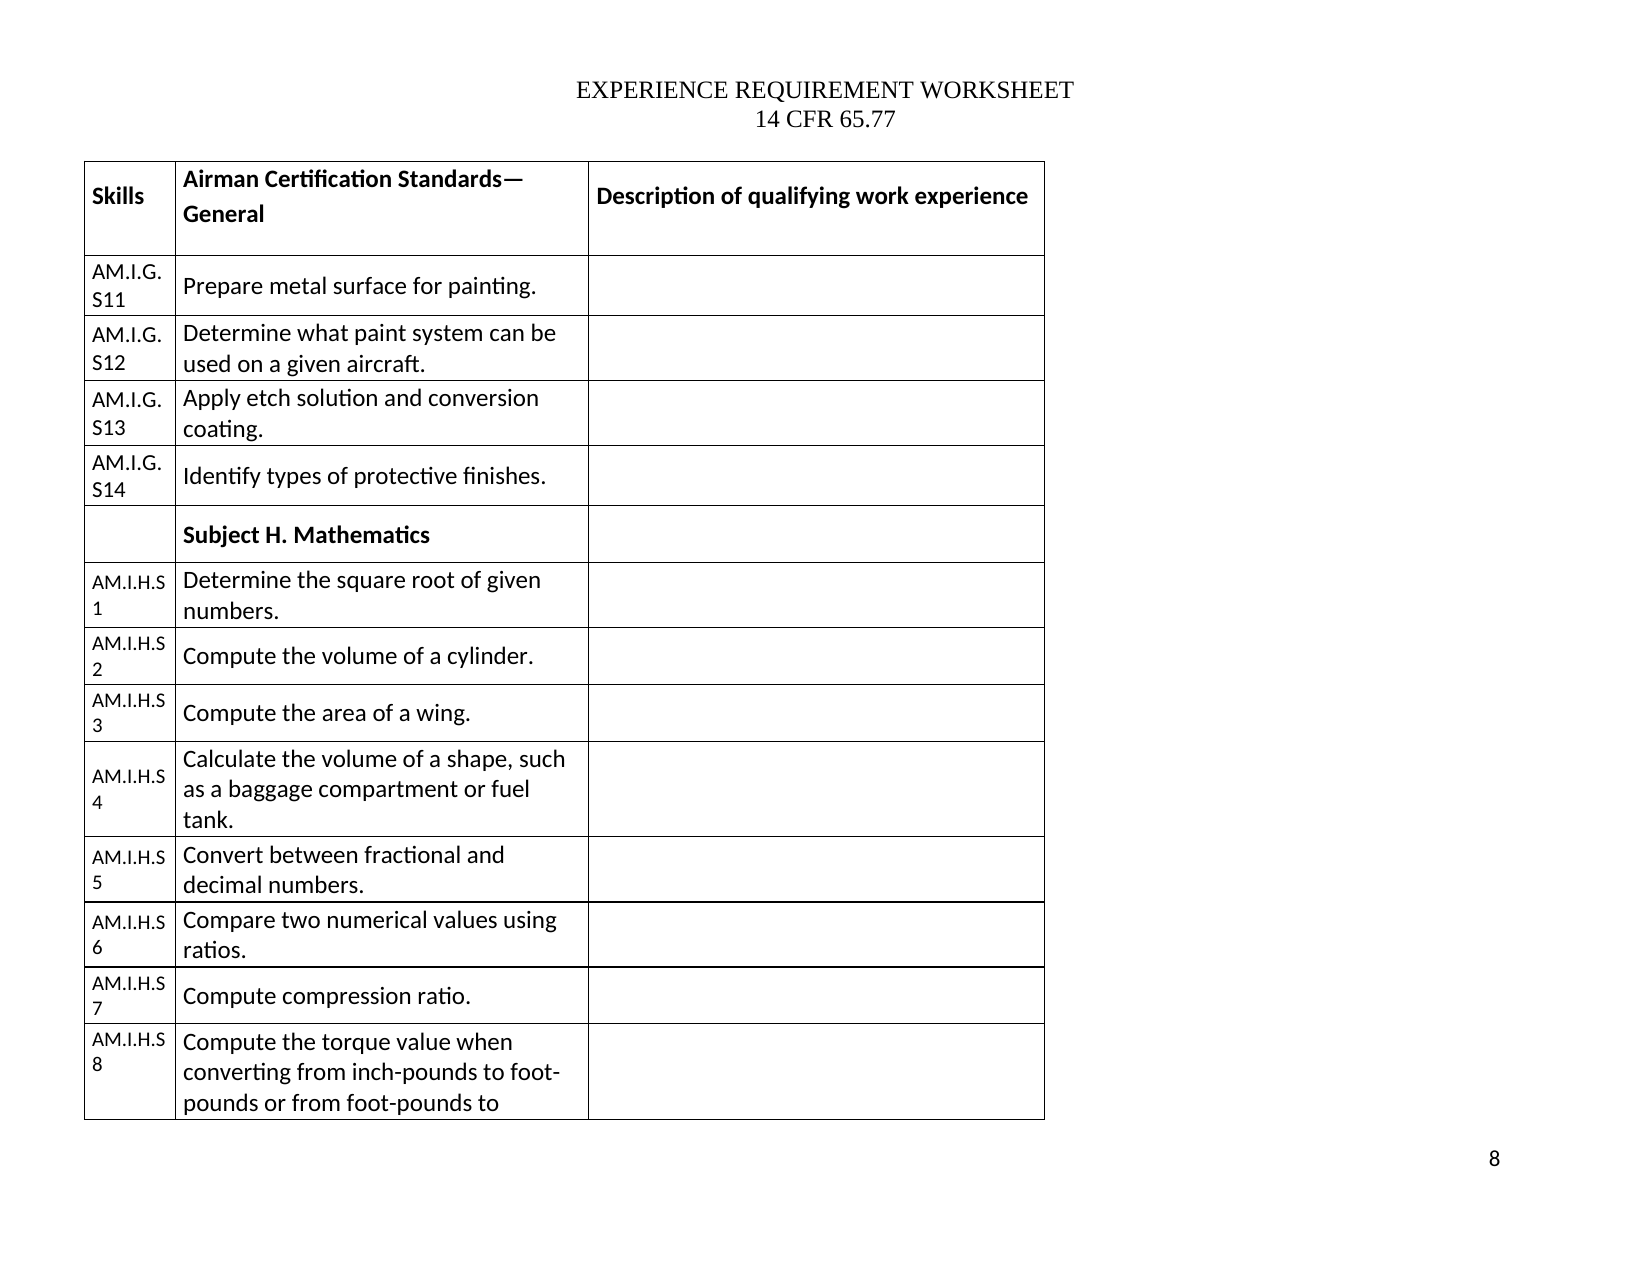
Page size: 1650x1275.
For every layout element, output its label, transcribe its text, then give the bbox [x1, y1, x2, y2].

table_cell AM.I.G.S12 [85, 316, 175, 380]
table_header Airman Certification Standards—General [176, 162, 588, 255]
table_cell AM.I.H.S4 [85, 742, 175, 836]
table_cell [589, 256, 1044, 315]
table_cell Calculate the volume of a shape, such as a baggage compartment or fuel tank. [176, 742, 588, 836]
table_cell AM.I.H.S2 [85, 628, 175, 684]
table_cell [176, 1024, 588, 1119]
table_cell AM.I.G.S11 [85, 256, 175, 315]
table_header Description of qualifying work experience [589, 162, 1044, 255]
table_cell Convert between fractional and decimal numbers. [176, 837, 588, 901]
table_cell Identify types of protective finishes. [176, 446, 588, 505]
table_cell Compare two numerical values using ratios. [176, 903, 588, 966]
table_cell [589, 316, 1044, 380]
table_cell AM.I.H.S6 [85, 903, 175, 966]
table_cell Compute compression ratio. [176, 968, 588, 1023]
table_cell Subject H. Mathematics [176, 506, 588, 562]
table_cell AM.I.G.S14 [85, 446, 175, 505]
table_cell [589, 446, 1044, 505]
table_cell [589, 1024, 1044, 1119]
table_cell Determine the square root of given numbers. [176, 563, 588, 627]
table_cell [589, 506, 1044, 562]
table_cell [589, 903, 1044, 966]
table_cell AM.I.H.S7 [85, 968, 175, 1023]
table_cell Compute the volume of a cylinder. [176, 628, 588, 684]
table_cell [589, 563, 1044, 627]
table_header Skills [85, 162, 175, 255]
table_cell AM.I.H.S5 [85, 837, 175, 901]
table_cell [589, 628, 1044, 684]
table_cell [85, 506, 175, 562]
table_cell [589, 685, 1044, 741]
table_cell [589, 381, 1044, 445]
table_cell AM.I.H.S3 [85, 685, 175, 741]
table_cell [589, 837, 1044, 901]
table_cell AM.I.H.S1 [85, 563, 175, 627]
table_cell Determine what paint system can be used on a given aircraft. [176, 316, 588, 380]
table_cell [589, 968, 1044, 1023]
table_cell AM.I.H.S8 [85, 1024, 175, 1119]
table_cell AM.I.G.S13 [85, 381, 175, 445]
table_cell Compute the area of a wing. [176, 685, 588, 741]
table_cell [589, 742, 1044, 836]
table_cell Apply etch solution and conversion coating. [176, 381, 588, 445]
table_cell Prepare metal surface for painting. [176, 256, 588, 315]
